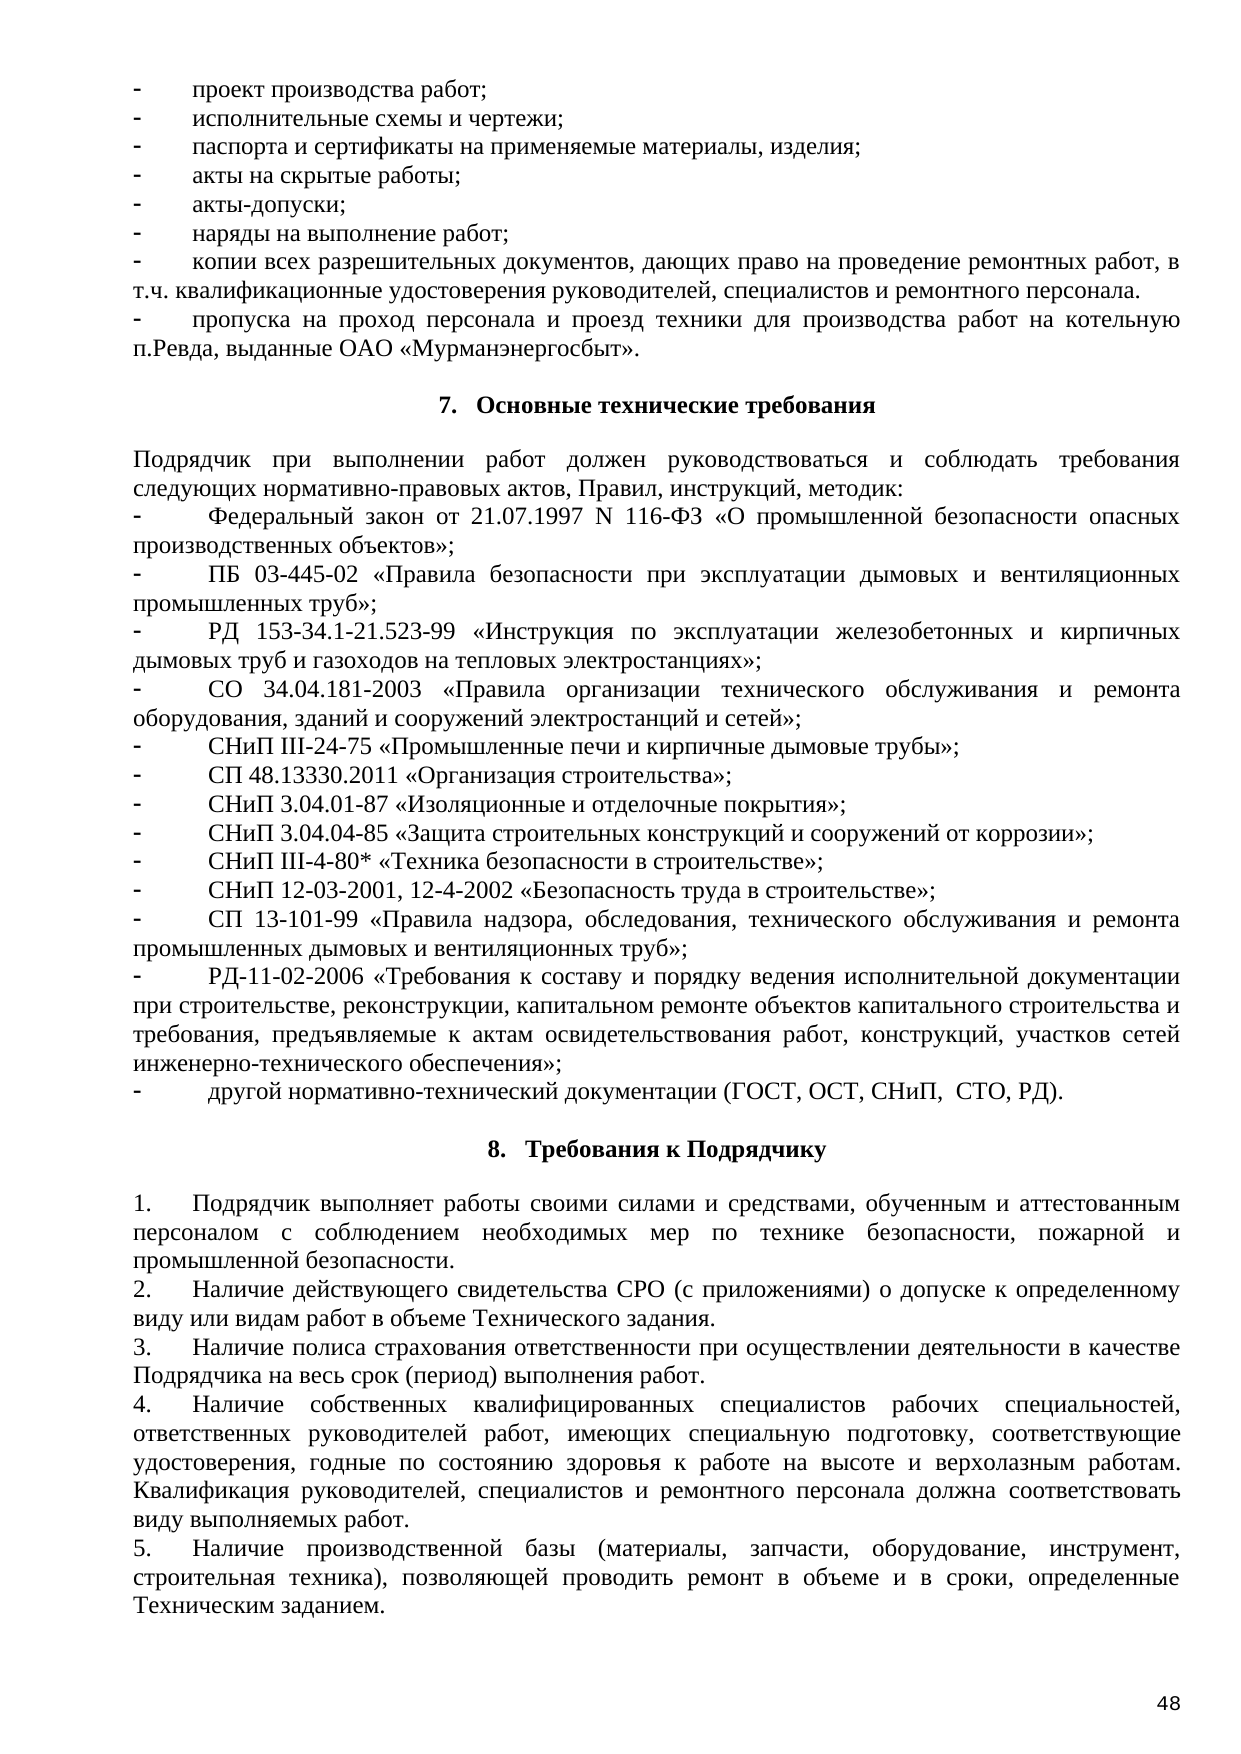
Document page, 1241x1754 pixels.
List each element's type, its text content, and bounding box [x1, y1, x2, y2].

list Федеральный закон от 21.07.1997 N 116-ФЗ «О промышленной безопасности опасных производственных объектов»; [133, 501, 1181, 559]
list Наличие действующего свидетельства СРО (с приложениями) о допуске к определенному виду или видам работ в объеме Технического задания. [133, 1274, 1181, 1332]
list СНиП III-24-75 «Промышленные печи и кирпичные дымовые трубы»; [133, 731, 1181, 760]
list копии всех разрешительных документов, дающих право на проведение ремонтных работ, в т.ч. квалификационные удостоверения руководителей, специалистов и ремонтного персонала. [133, 246, 1181, 304]
list Требования к Подрядчику [133, 1134, 1181, 1163]
list СП 13-101-99 «Правила надзора, обследования, технического обслуживания и ремонта промышленных дымовых и вентиляционных труб»; [133, 904, 1181, 961]
list СО 34.04.181-2003 «Правила организации технического обслуживания и ремонта оборудования, зданий и сооружений электростанций и сетей»; [133, 674, 1181, 731]
list пропуска на проход персонала и проезд техники для производства работ на котельную п.Ревда, выданные ОАО «Мурманэнергосбыт». [133, 304, 1181, 361]
list паспорта и сертификаты на применяемые материалы, изделия; [133, 131, 1181, 160]
list ПБ 03-445-02 «Правила безопасности при эксплуатации дымовых и вентиляционных промышленных труб»; [133, 559, 1181, 616]
list Подрядчик выполняет работы своими силами и средствами, обученным и аттестованным персоналом с соблюдением необходимых мер по технике безопасности, пожарной и промышленной безопасности. [133, 1188, 1181, 1274]
list наряды на выполнение работ; [133, 218, 1181, 246]
list акты на скрытые работы; [133, 160, 1181, 189]
list проект производства работ; [133, 74, 1181, 103]
list СНиП III-4-80* «Техника безопасности в строительстве»; [133, 846, 1181, 875]
list СНиП 3.04.01-87 «Изоляционные и отделочные покрытия»; [133, 789, 1181, 818]
text Подрядчик при выполнении работ должен руководствоваться и соблюдать требования следующих нормативно-правовых актов, Правил, инструкций, методик: [133, 444, 1181, 501]
list СП 48.13330.2011 «Организация строительства»; [133, 760, 1181, 789]
list Наличие полиса страхования ответственности при осуществлении деятельности в качестве Подрядчика на весь срок (период) выполнения работ. [133, 1332, 1181, 1389]
list Наличие собственных квалифицированных специалистов рабочих специальностей, ответственных руководителей работ, имеющих специальную подготовку, соответствующие удостоверения, годные по состоянию здоровья к работе на высоте и верхолазным работам. Квалификация руководителей, специалистов и ремонтного персонала должна соответствовать виду выполняемых работ. [133, 1389, 1181, 1533]
list Наличие производственной базы (материалы, запчасти, оборудование, инструмент, строительная техника), позволяющей проводить ремонт в объеме и в сроки, определенные Техническим заданием. [133, 1533, 1181, 1619]
list акты-допуски; [133, 189, 1181, 218]
list исполнительные схемы и чертежи; [133, 103, 1181, 131]
list РД 153-34.1-21.523-99 «Инструкция по эксплуатации железобетонных и кирпичных дымовых труб и газоходов на тепловых электростанциях»; [133, 616, 1181, 674]
list СНиП 12-03-2001, 12-4-2002 «Безопасность труда в строительстве»; [133, 875, 1181, 904]
list СНиП 3.04.04-85 «Защита строительных конструкций и сооружений от коррозии»; [133, 818, 1181, 846]
list РД-11-02-2006 «Требования к составу и порядку ведения исполнительной документации при строительстве, реконструкции, капитальном ремонте объектов капитального строительства и требования, предъявляемые к актам освидетельствования работ, конструкций, участков сетей инженерно-технического обеспечения»; [133, 961, 1181, 1076]
list Основные технические требования [133, 390, 1181, 419]
list другой нормативно-технический документации (ГОСТ, ОСТ, СНиП, СТО, РД). [133, 1076, 1181, 1105]
